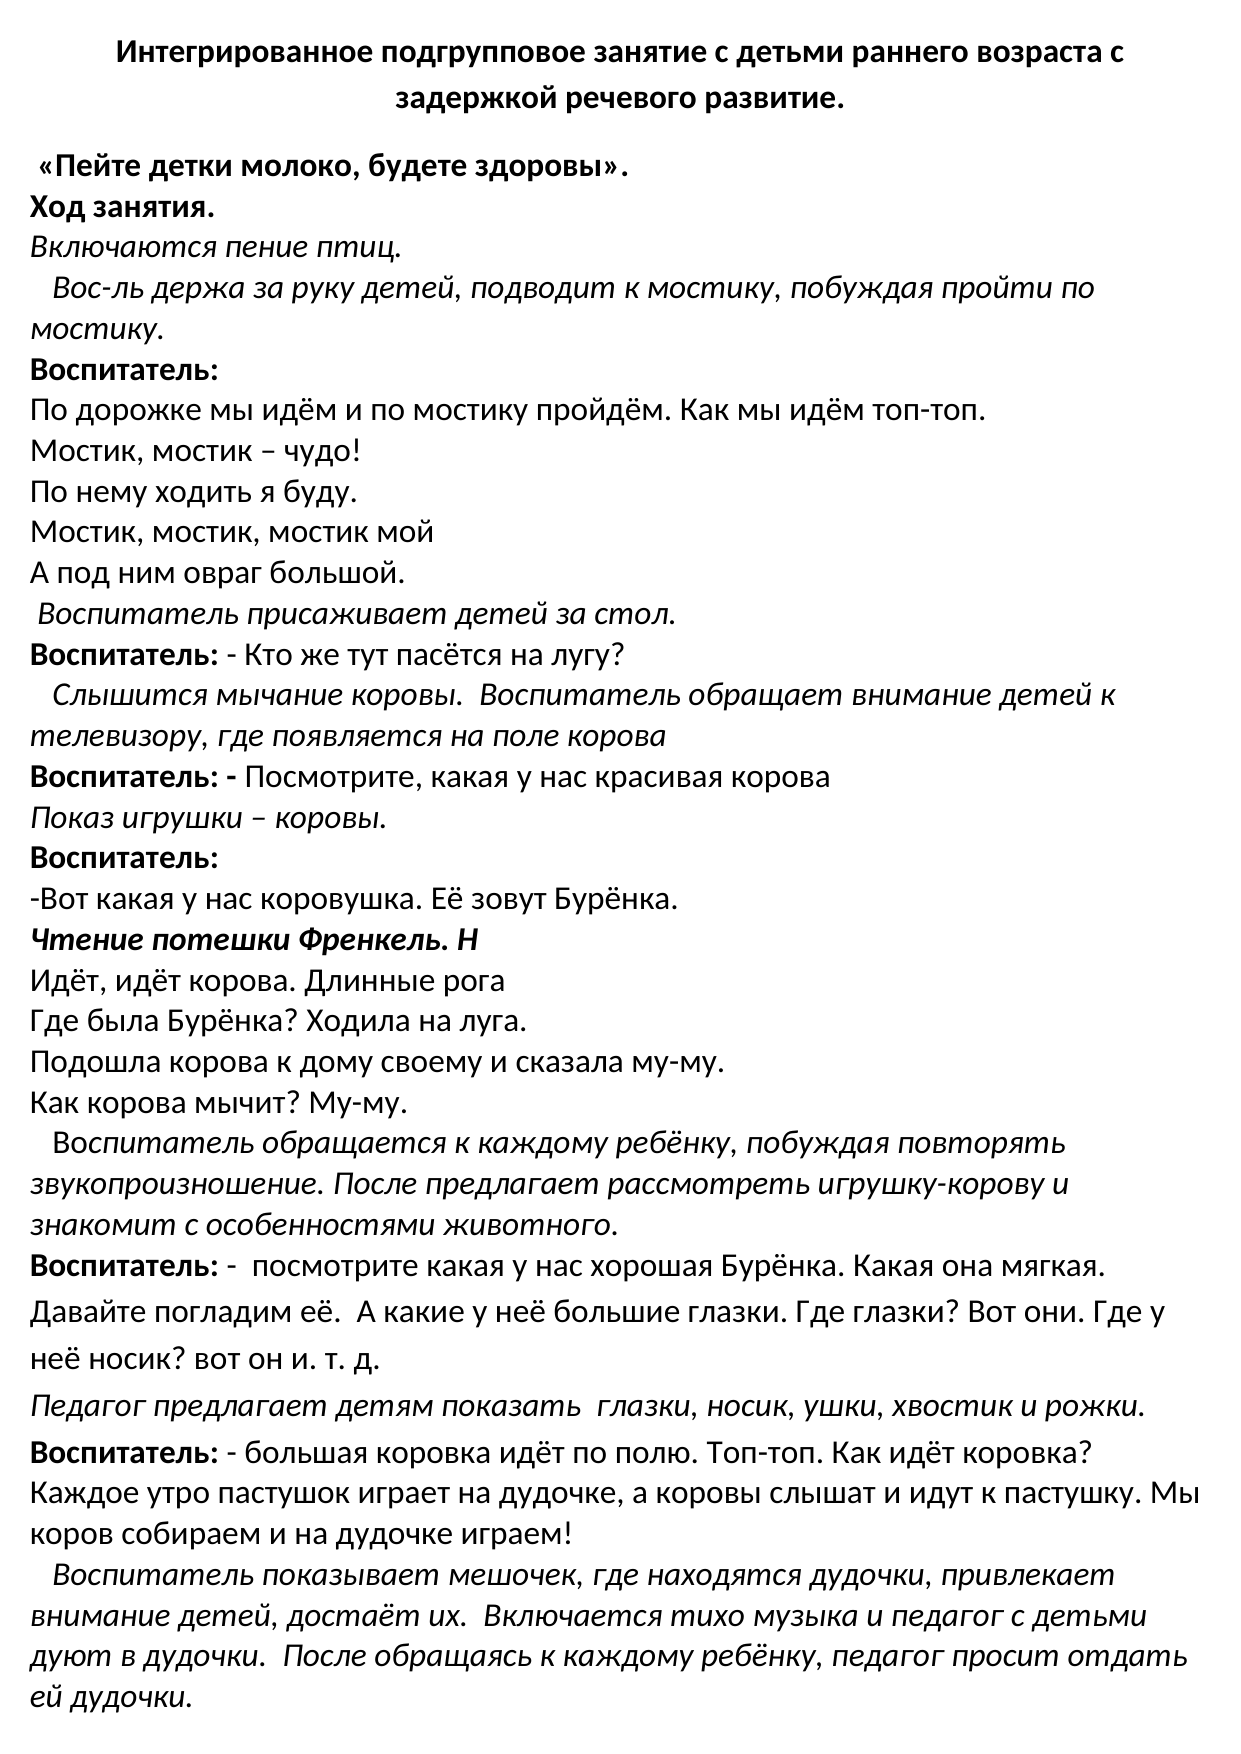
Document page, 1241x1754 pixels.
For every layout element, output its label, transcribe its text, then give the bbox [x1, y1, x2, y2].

text А под ним овраг большой. [29, 551, 1211, 592]
text Мостик, мостик – чудо! [29, 429, 1211, 470]
text Воспитатель: - большая коровка идёт по полю. Топ-топ. Как идёт коровка? Каждое утро пастушок играет на дудочке, а коровы слышат и идут к пастушку. Мы коров собираем и на дудочке играем! [29, 1431, 1211, 1553]
text Мостик, мостик, мостик мой [29, 511, 1211, 551]
text «Пейте детки молоко, будете здоровы». [29, 144, 1211, 185]
text Где была Бурёнка? Ходила на луга. [29, 999, 1211, 1040]
text Воспитатель: - Посмотрите, какая у нас красивая корова [29, 755, 1211, 796]
text По дорожке мы идём и по мостику пройдём. Как мы идём топ-топ. [29, 388, 1211, 429]
text Чтение потешки Френкель. Н [29, 918, 1211, 958]
text Педагог предлагает детям показать глазки, носик, ушки, хвостик и рожки. [29, 1384, 1211, 1425]
text Воспитатель: - посмотрите какая у нас хорошая Бурёнка. Какая она мягкая. Давайте погладим её. А какие у неё большие глазки. Где глазки? Вот они. Где у неё носик? вот он и. т. д. [29, 1244, 1211, 1378]
text Воспитатель: [29, 836, 1211, 877]
text Включаются пение птиц. [29, 225, 1211, 266]
text Подошла корова к дому своему и сказала му-му. [29, 1040, 1211, 1081]
text Воспитатель присаживает детей за стол. [29, 592, 1211, 633]
text Интегрированное подгрупповое занятие с детьми раннего возраста с задержкой речевого развитие. [29, 29, 1211, 117]
text Слышится мычание коровы. Воспитатель обращает внимание детей к телевизору, где появляется на поле корова [29, 673, 1211, 755]
text -Вот какая у нас коровушка. Её зовут Бурёнка. [29, 877, 1211, 918]
text По нему ходить я буду. [29, 470, 1211, 511]
text Воспитатель: [29, 348, 1211, 388]
text Вос-ль держа за руку детей, подводит к мостику, побуждая пройти по мостику. [29, 266, 1211, 348]
text Ход занятия. [29, 185, 1211, 225]
text Воспитатель: - Кто же тут пасётся на лугу? [29, 633, 1211, 673]
text Воспитатель показывает мешочек, где находятся дудочки, привлекает внимание детей, достаёт их. Включается тихо музыка и педагог с детьми дуют в дудочки. После обращаясь к каждому ребёнку, педагог просит отдать ей дудочки. [29, 1553, 1211, 1716]
text Показ игрушки – коровы. [29, 796, 1211, 836]
text Воспитатель обращается к каждому ребёнку, побуждая повторять звукопроизношение. После предлагает рассмотреть игрушку-корову и знакомит с особенностями животного. [29, 1121, 1211, 1244]
text Как корова мычит? Му-му. [29, 1081, 1211, 1121]
text Идёт, идёт корова. Длинные рога [29, 958, 1211, 999]
